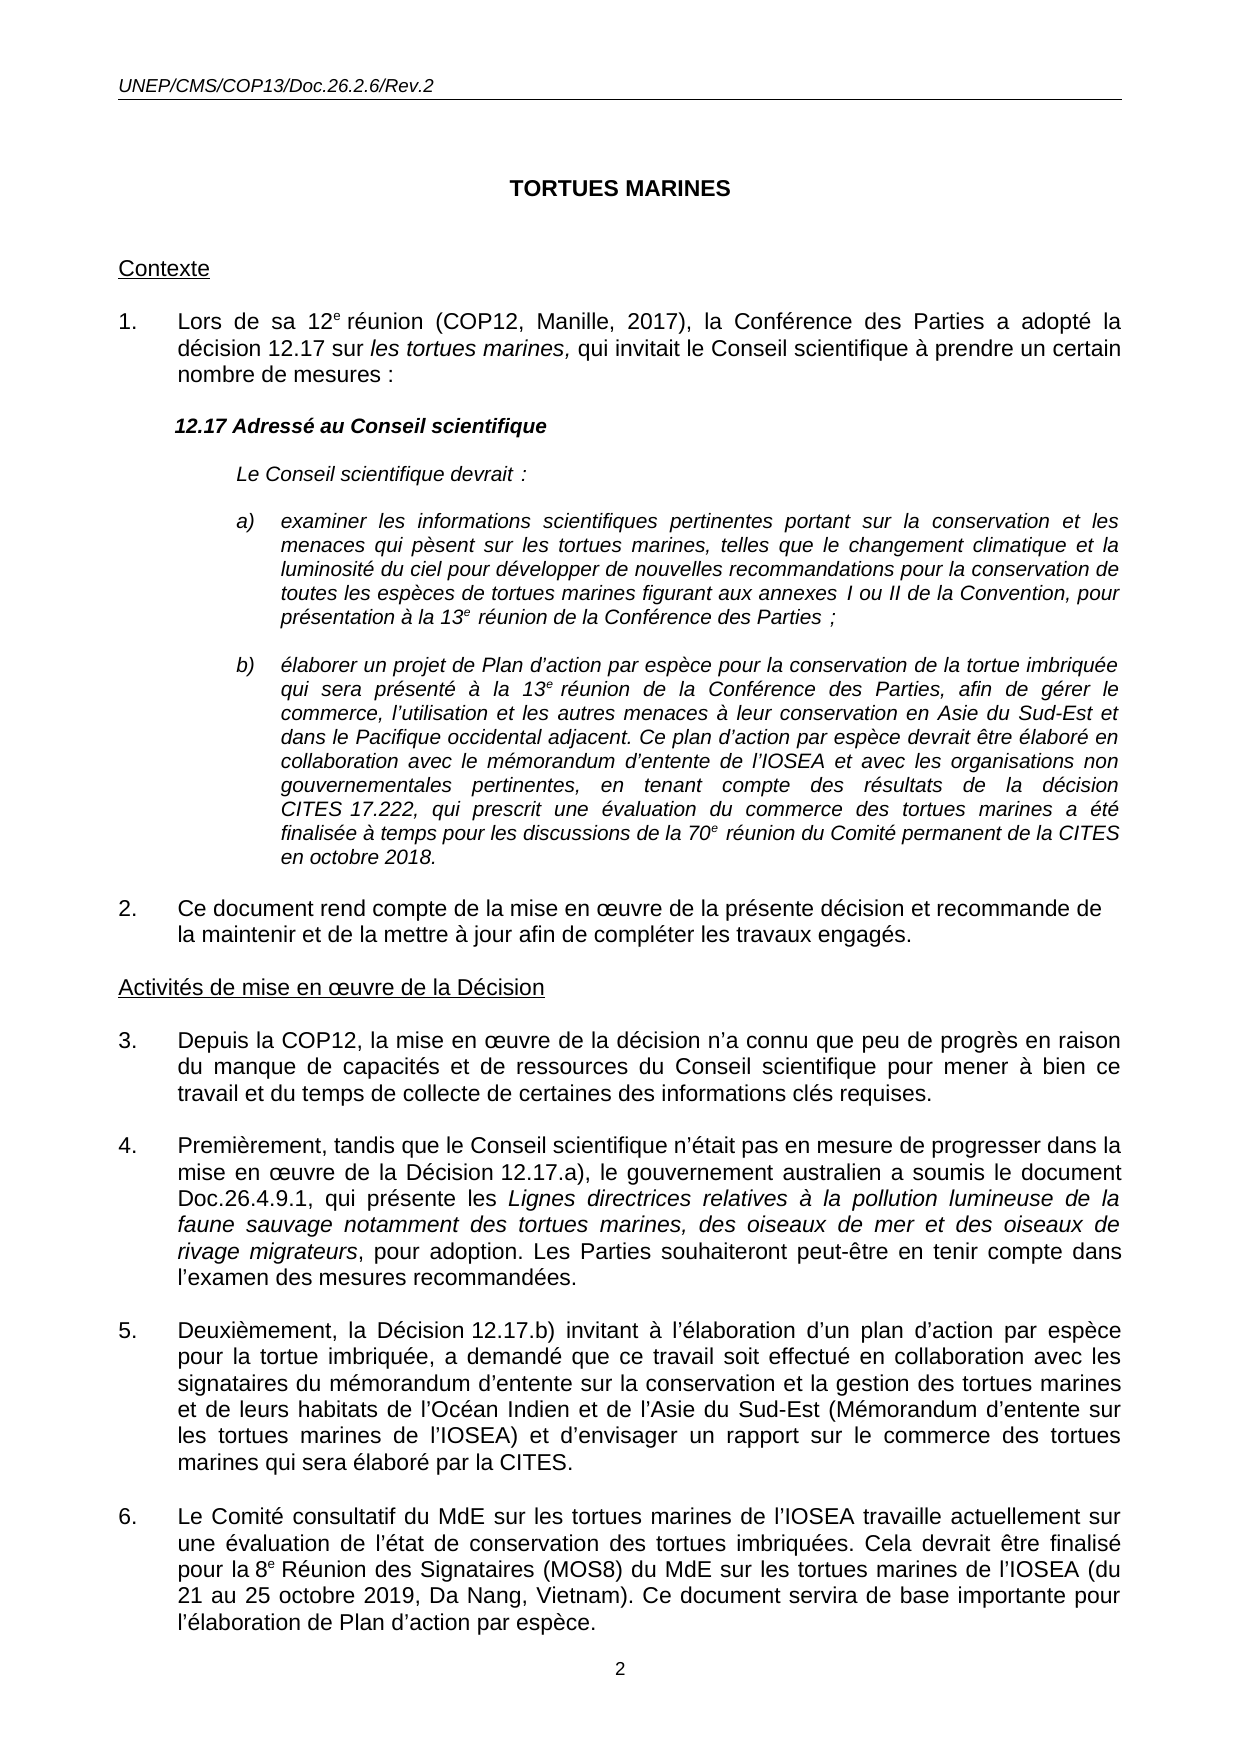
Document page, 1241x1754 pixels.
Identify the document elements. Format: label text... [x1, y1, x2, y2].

text Le Conseil scientifique devrait : [177, 461, 1122, 485]
list Depuis la COP12, la mise en œuvre de la décision n’a connu que peu de progrès en raison du manque de capacités et de ressources du Conseil scientifique pour mener à bien ce travail et du temps de collecte de certaines des informations clés requises. [118, 1027, 1122, 1106]
text Contexte [118, 255, 1122, 282]
list Premièrement, tandis que le Conseil scientifique n’était pas en mesure de progresser dans la mise en œuvre de la Décision 12.17.a), le gouvernement australien a soumis le document Doc.26.4.9.1, qui présente les Lignes directrices relatives à la pollution lumineuse de la faune sauvage notamment des tortues marines, des oiseaux de mer et des oiseaux de rivage migrateurs, pour adoption. Les Parties souhaiteront peut-être en tenir compte dans l’examen des mesures recommandées. [118, 1132, 1122, 1290]
list 12.17 Adressé au Conseil scientifique [174, 413, 1122, 437]
list examiner les informations scientifiques pertinentes portant sur la conservation et les menaces qui pèsent sur les tortues marines, telles que le changement climatique et la luminosité du ciel pour développer de nouvelles recommandations pour la conservation de toutes les espèces de tortues marines figurant aux annexes I ou II de la Convention, pour présentation à la 13e réunion de la Conférence des Parties ; [236, 509, 1122, 629]
text Activités de mise en œuvre de la Décision [118, 974, 1122, 1001]
list Deuxièmement, la Décision 12.17.b) invitant à l’élaboration d’un plan d’action par espèce pour la tortue imbriquée, a demandé que ce travail soit effectué en collaboration avec les signataires du mémorandum d’entente sur la conservation et la gestion des tortues marines et de leurs habitats de l’Océan Indien et de l’Asie du Sud-Est (Mémorandum d’entente sur les tortues marines de l’IOSEA) et d’envisager un rapport sur le commerce des tortues marines qui sera élaboré par la CITES. [118, 1317, 1122, 1475]
list Le Comité consultatif du MdE sur les tortues marines de l’IOSEA travaille actuellement sur une évaluation de l’état de conservation des tortues imbriquées. Cela devrait être finalisé pour la 8e Réunion des Signataires (MOS8) du MdE sur les tortues marines de l’IOSEA (du 21 au 25 octobre 2019, Da Nang, Vietnam). Ce document servira de base importante pour l’élaboration de Plan d’action par espèce. [118, 1503, 1122, 1635]
list Lors de sa 12e réunion (COP12, Manille, 2017), la Conférence des Parties a adopté la décision 12.17 sur les tortues marines, qui invitait le Conseil scientifique à prendre un certain nombre de mesures : [118, 308, 1122, 387]
list élaborer un projet de Plan d’action par espèce pour la conservation de la tortue imbriquée qui sera présenté à la 13e réunion de la Conférence des Parties, afin de gérer le commerce, l’utilisation et les autres menaces à leur conservation en Asie du Sud-Est et dans le Pacifique occidental adjacent. Ce plan d’action par espèce devrait être élaboré en collaboration avec le mémorandum d’entente de l’IOSEA et avec les organisations non gouvernementales pertinentes, en tenant compte des résultats de la décision CITES 17.222, qui prescrit une évaluation du commerce des tortues marines a été finalisée à temps pour les discussions de la 70e réunion du Comité permanent de la CITES en octobre 2018. [236, 653, 1122, 869]
list Ce document rend compte de la mise en œuvre de la présente décision et recommande de la maintenir et de la mettre à jour afin de compléter les travaux engagés. [118, 895, 1122, 948]
text Tortues marines [118, 173, 1122, 201]
